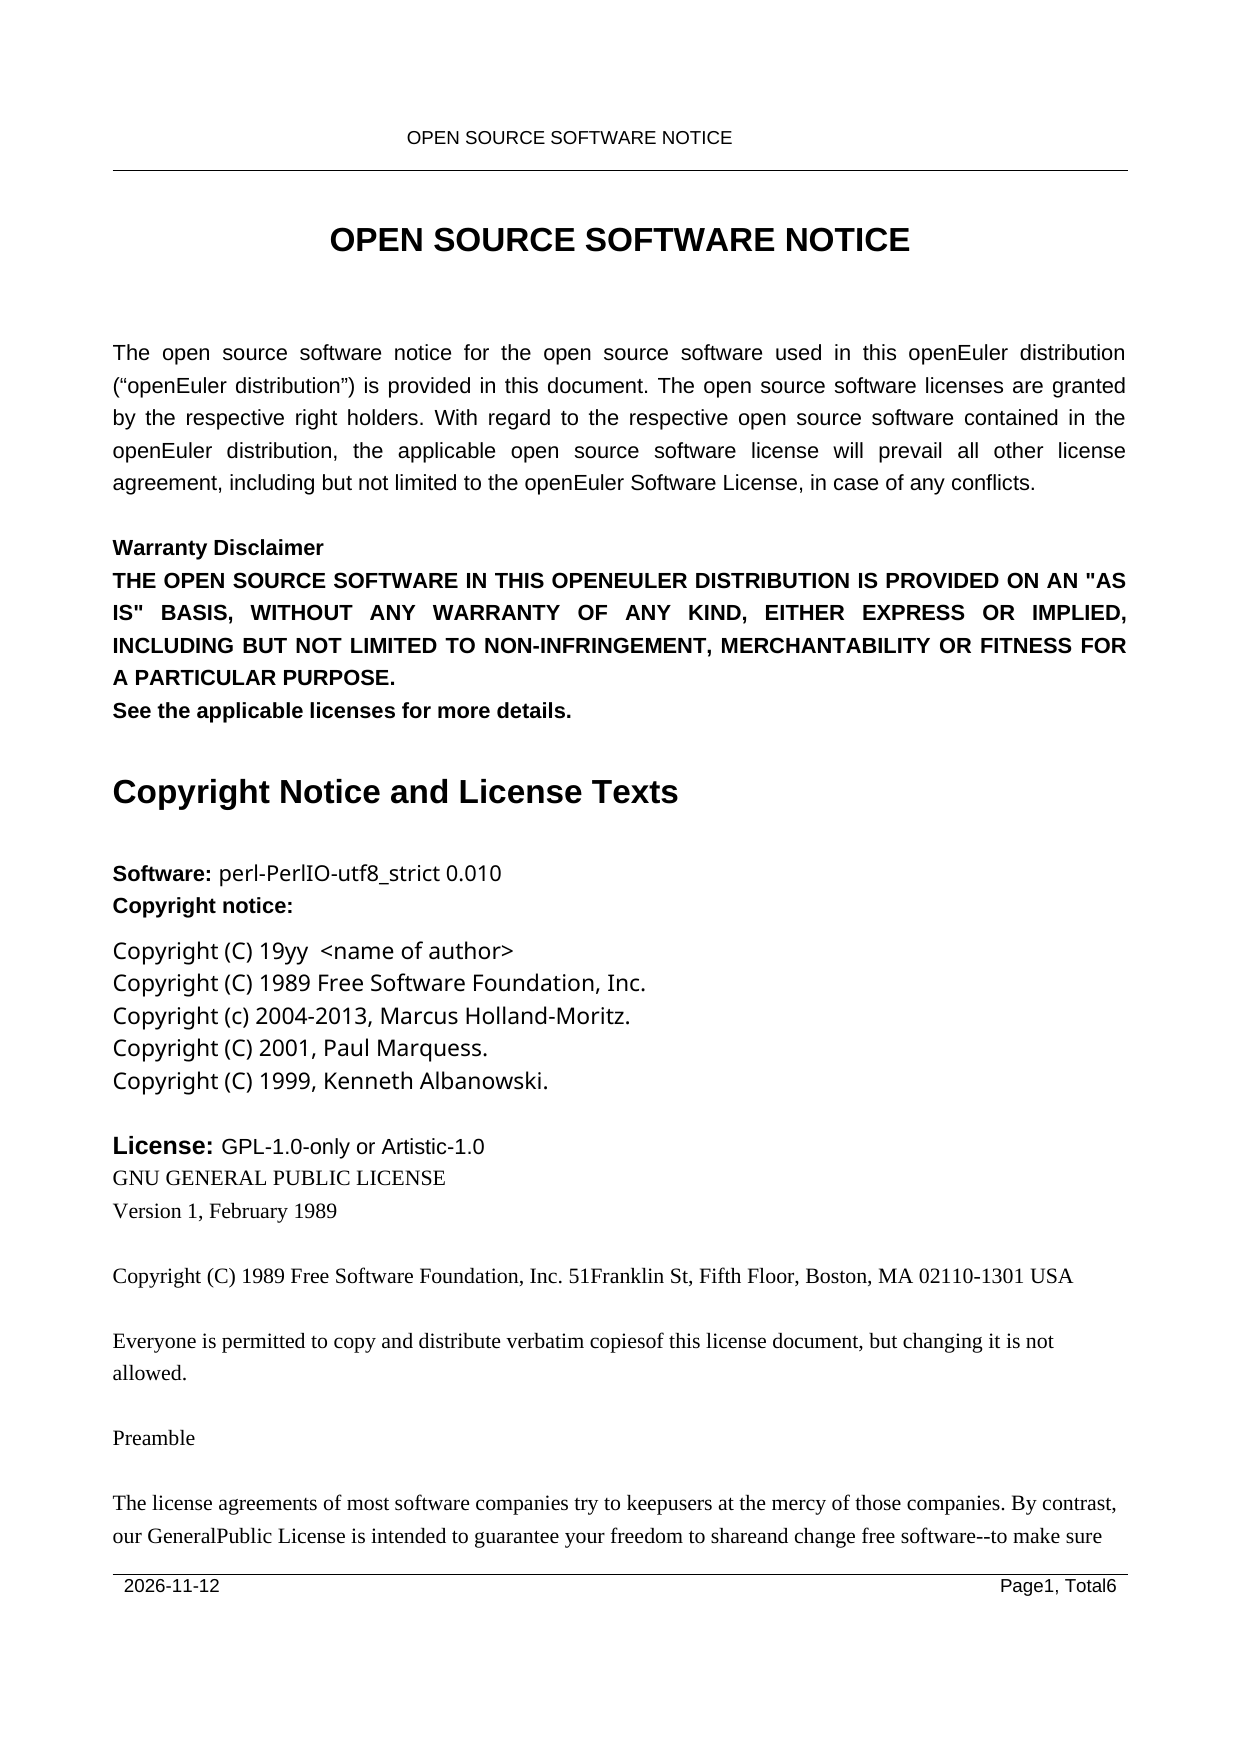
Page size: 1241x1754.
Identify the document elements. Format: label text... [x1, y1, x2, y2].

text OPEN SOURCE SOFTWARE NOTICE [112, 206, 1128, 271]
title Software: perl-PerlIO-utf8_strict 0.010 [112, 856, 1128, 889]
text Preamble [112, 1421, 1128, 1454]
text Copyright (C) 1989 Free Software Foundation, Inc. 51Franklin St, Fifth Floor, Boston, MA 02110-1301 USA [112, 1259, 1128, 1291]
text Everyone is permitted to copy and distribute verbatim copiesof this license document, but changing it is not allowed. [112, 1324, 1128, 1389]
text GNU GENERAL PUBLIC LICENSE [112, 1161, 1128, 1194]
text License: GPL-1.0-only or Artistic-1.0 [112, 1129, 1128, 1161]
text The open source software notice for the open source software used in this openEuler distribution (“openEuler distribution”) is provided in this document. The open source software licenses are granted by the respective right holders. With regard to the respective open source software contained in the openEuler distribution, the applicable open source software license will prevail all other license agreement, including but not limited to the openEuler Software License, in case of any conflicts. [112, 336, 1128, 499]
text THE OPEN SOURCE SOFTWARE IN THIS OPENEULER DISTRIBUTION IS PROVIDED ON AN "AS IS" BASIS, WITHOUT ANY WARRANTY OF ANY KIND, EITHER EXPRESS OR IMPLIED, INCLUDING BUT NOT LIMITED TO NON-INFRINGEMENT, MERCHANTABILITY OR FITNESS FOR A PARTICULAR PURPOSE. See the applicable licenses for more details. [112, 564, 1128, 726]
text Copyright notice: [112, 889, 1128, 921]
text Copyright (C) 19yy <name of author> Copyright (C) 1989 Free Software Foundation, Inc. Copyright (c) 2004-2013, Marcus Holland-Moritz. Copyright (C) 2001, Paul Marquess. Copyright (C) 1999, Kenneth Albanowski. [112, 934, 1128, 1129]
text Copyright Notice and License Texts [112, 759, 1128, 824]
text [112, 1486, 1128, 1551]
text Warranty Disclaimer [112, 531, 1128, 564]
text Version 1, February 1989 [112, 1194, 1128, 1226]
